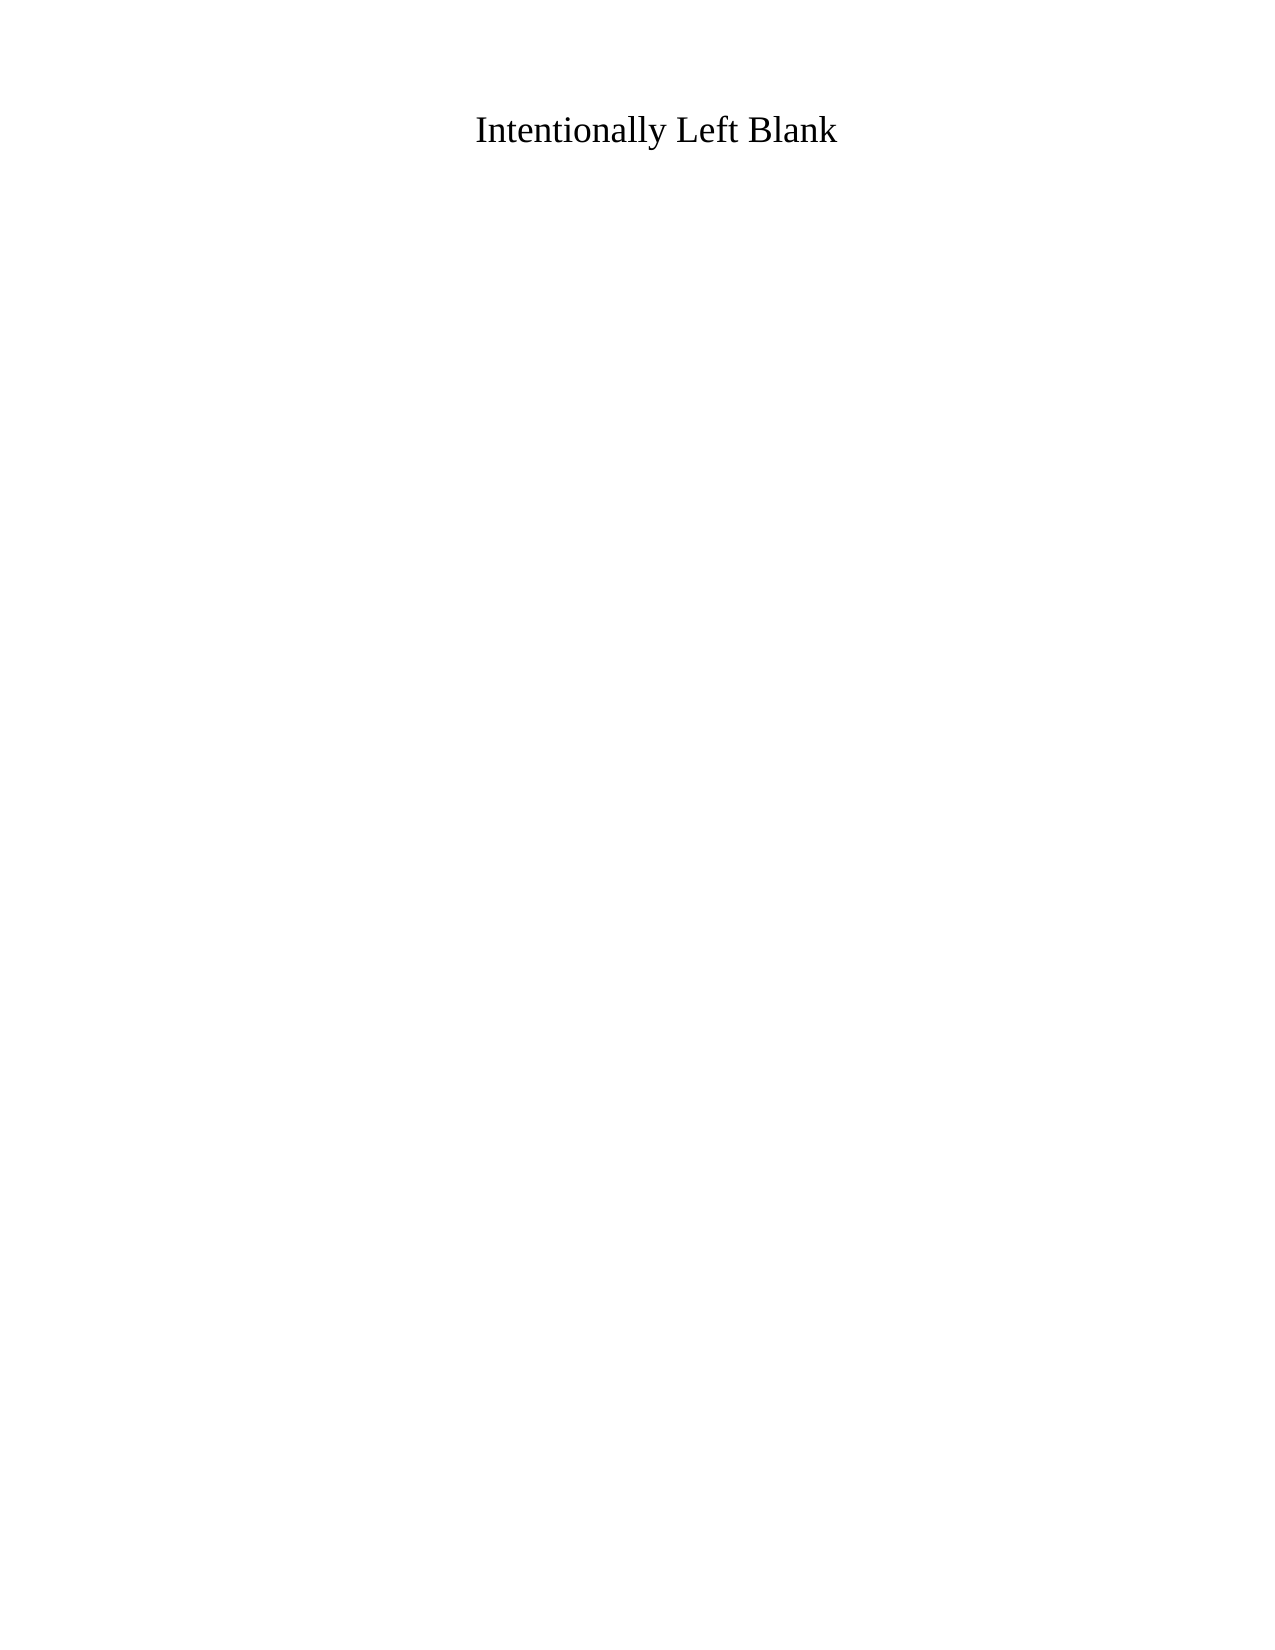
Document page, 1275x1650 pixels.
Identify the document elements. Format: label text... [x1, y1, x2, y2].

text Intentionally Left Blank [82, 107, 1230, 150]
